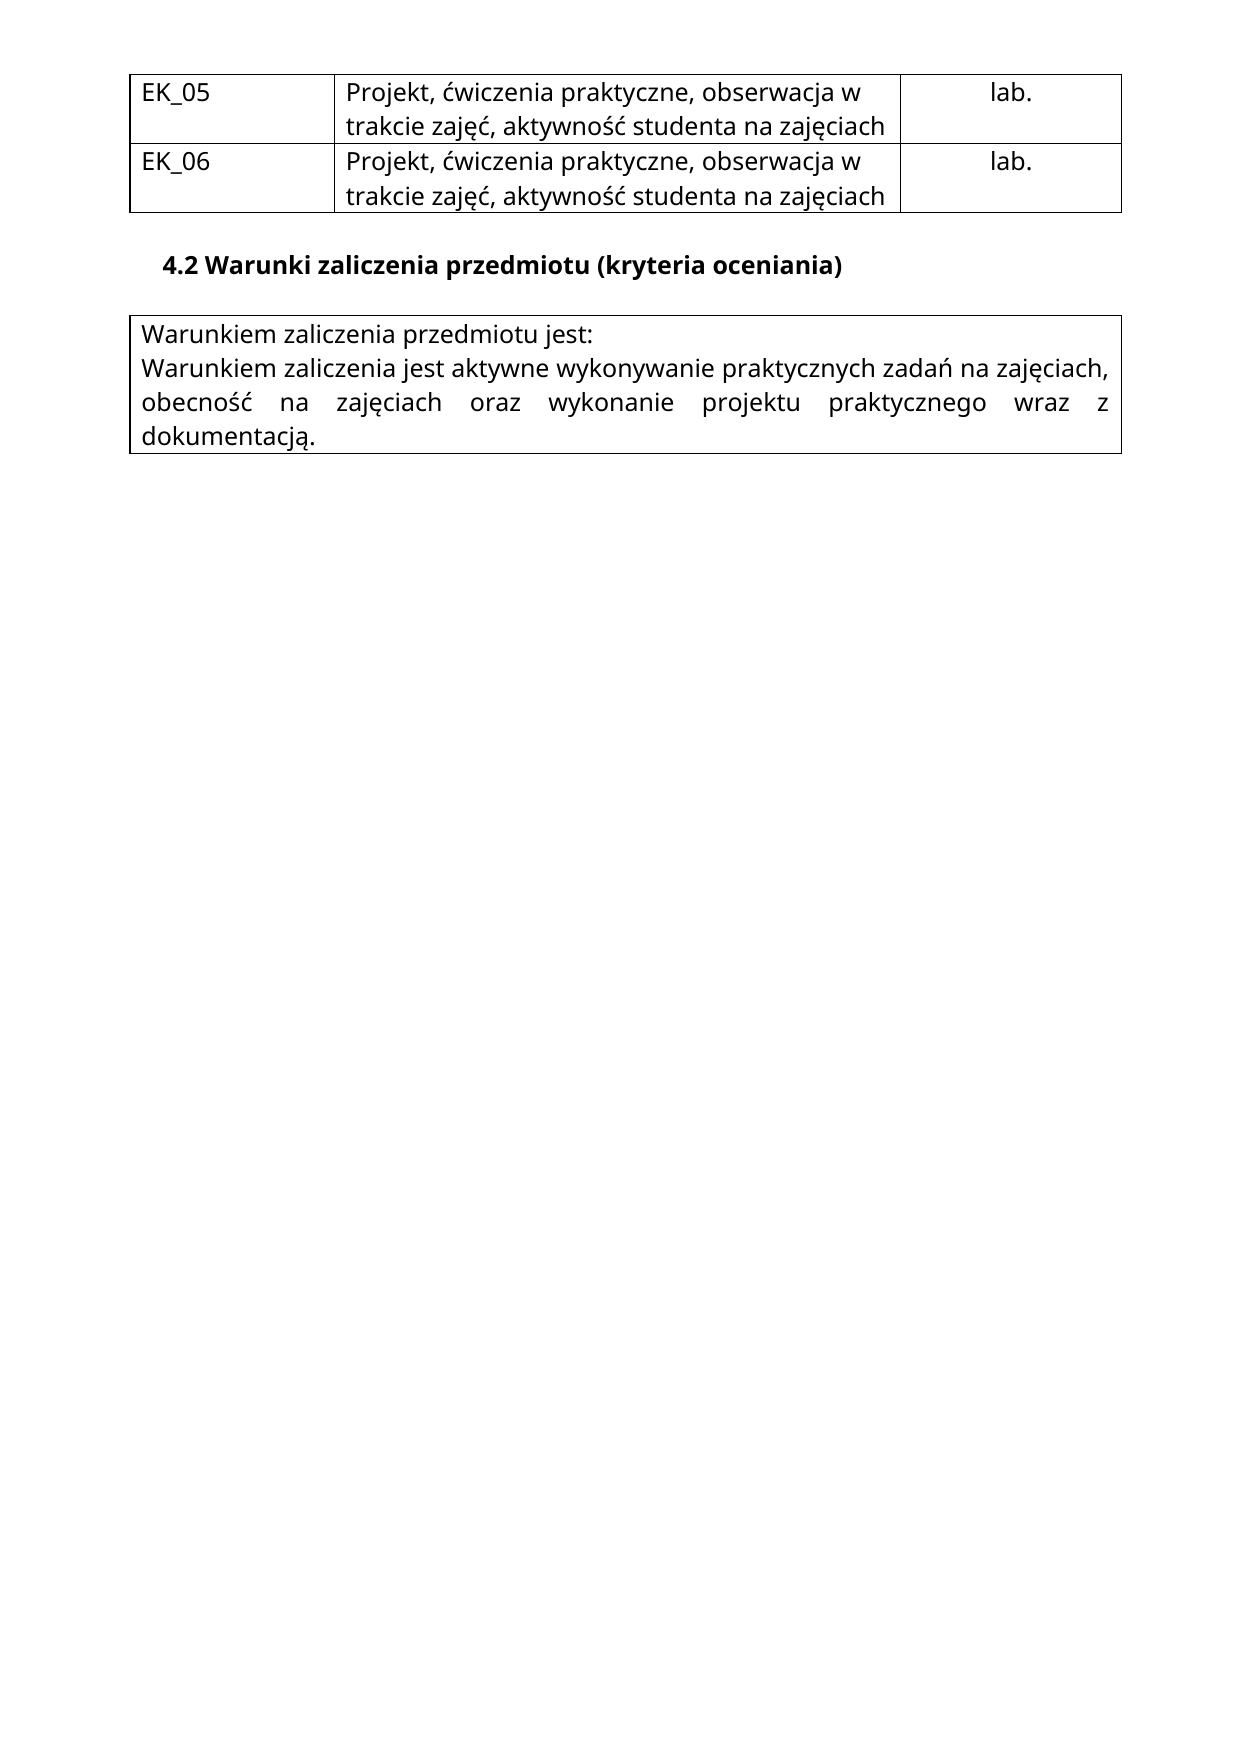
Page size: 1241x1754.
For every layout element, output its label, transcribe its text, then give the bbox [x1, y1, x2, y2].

table_cell lab. [901, 144, 1121, 212]
table_header Warunkiem zaliczenia przedmiotu jest: Warunkiem zaliczenia jest aktywne wykonywanie praktycznych zadań na zajęciach, obecność na zajęciach oraz wykonanie projektu praktycznego wraz z dokumentacją. [131, 316, 1121, 453]
text 4.2 Warunki zaliczenia przedmiotu (kryteria oceniania) [162, 247, 1122, 281]
table_cell EK_05 [131, 75, 334, 143]
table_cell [335, 144, 900, 212]
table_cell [335, 75, 900, 143]
table_cell lab. [901, 75, 1121, 143]
table_cell EK_06 [131, 144, 334, 212]
